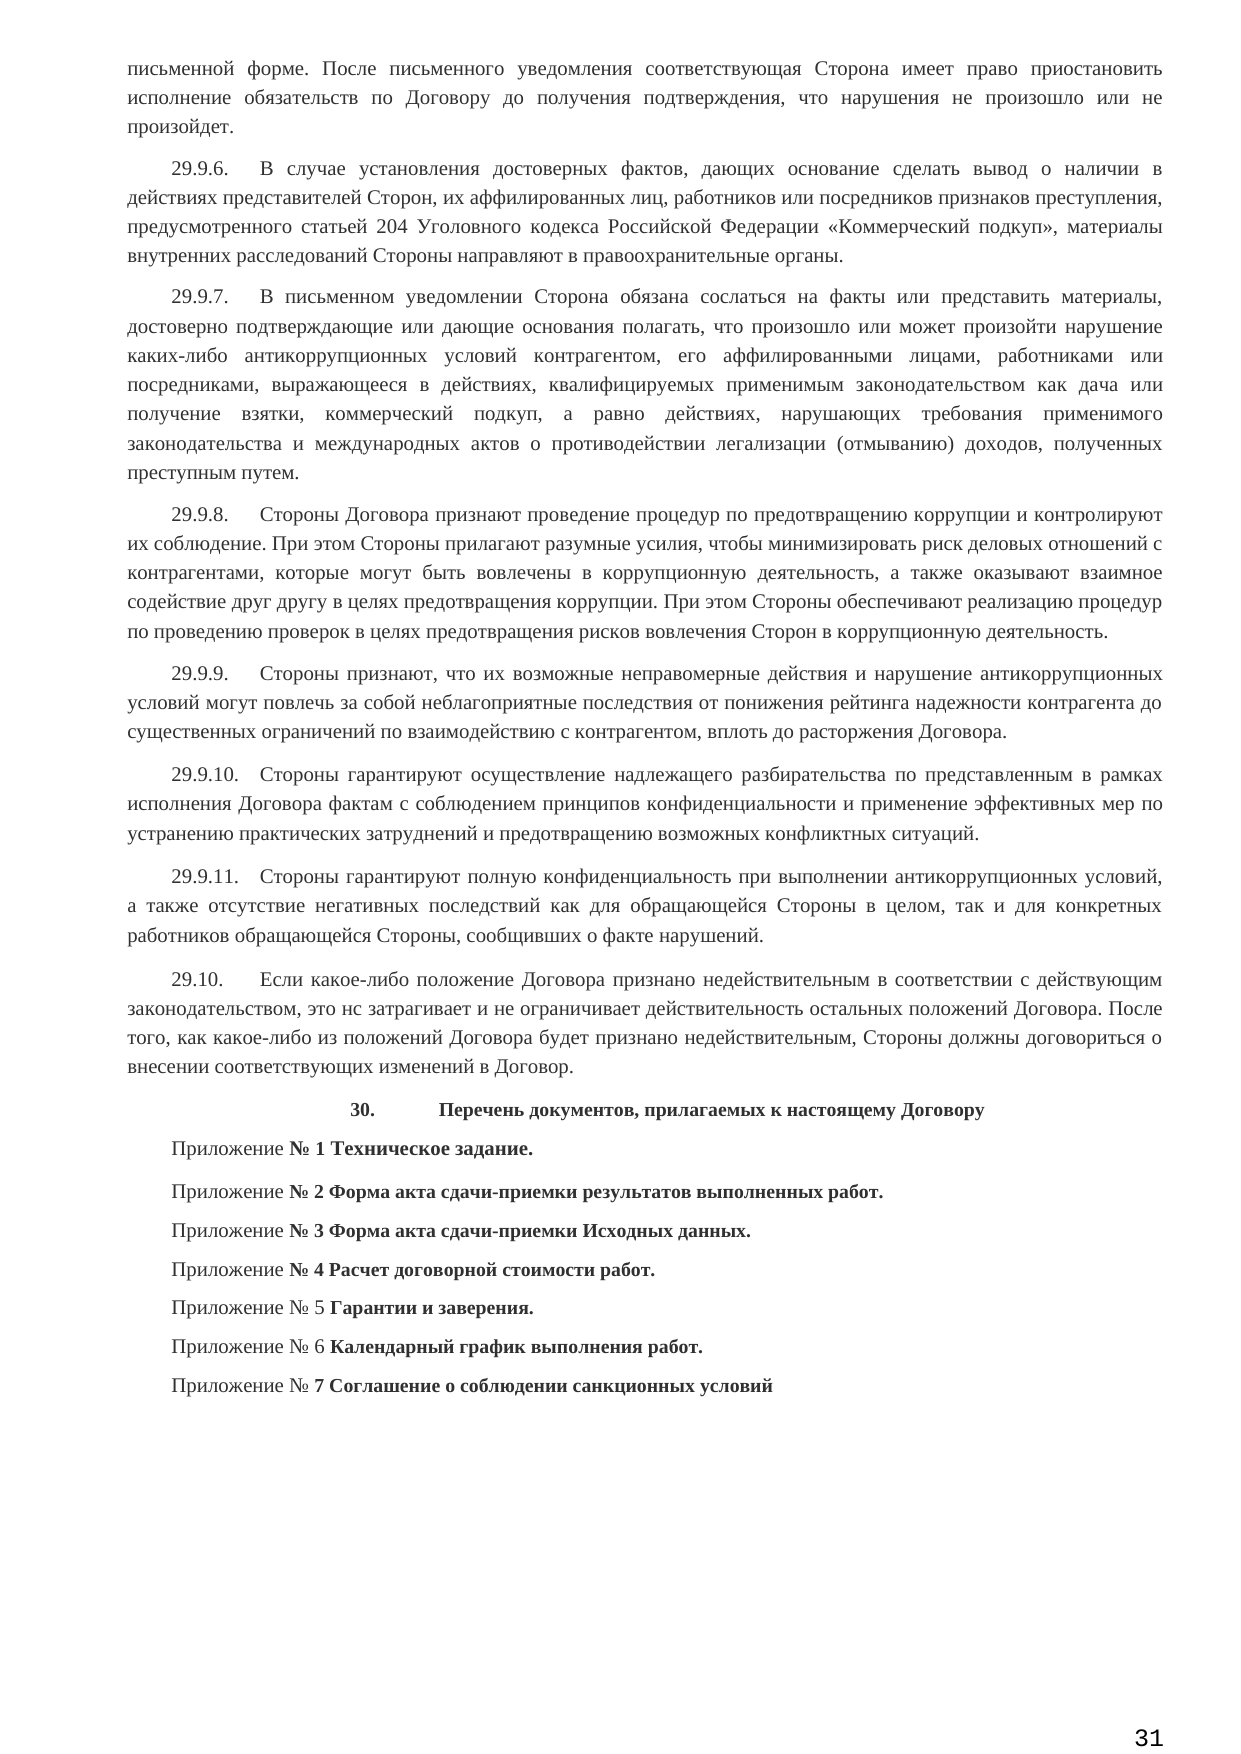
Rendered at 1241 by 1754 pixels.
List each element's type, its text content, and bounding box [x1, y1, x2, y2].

list Стороны гарантируют осуществление надлежащего разбирательства по представленным в рамках исполнения Договора фактам с соблюдением принципов конфиденциальности и применение эффективных мер по устранению практических затруднений и предотвращению возможных конфликтных ситуаций. [127, 762, 1164, 844]
list Стороны гарантируют полную конфиденциальность при выполнении антикоррупционных условий, а также отсутствие негативных последствий как для обращающейся Стороны в целом, так и для конкретных работников обращающейся Стороны, сообщивших о факте нарушений. [127, 864, 1164, 947]
list В случае установления достоверных фактов, дающих основание сделать вывод о наличии в действиях представителей Сторон, их аффилированных лиц, работников или посредников признаков преступления, предусмотренного статьей 204 Уголовного кодекса Российской Федерации «Коммерческий подкуп», материалы внутренних расследований Стороны направляют в правоохранительные органы. [127, 156, 1164, 267]
list В письменном уведомлении Сторона обязана сослаться на факты или представить материалы, достоверно подтверждающие или дающие основания полагать, что произошло или может произойти нарушение каких-либо антикоррупционных условий контрагентом, его аффилированными лицами, работниками или посредниками, выражающееся в действиях, квалифицируемых применимым законодательством как дача или получение взятки, коммерческий подкуп, а равно действиях, нарушающих требования применимого законодательства и международных актов о противодействии легализации (отмыванию) доходов, полученных преступным путем. [127, 284, 1164, 484]
list Перечень документов, прилагаемых к настоящему Договору [127, 1098, 1164, 1121]
text Приложение № 1 Техническое задание. [127, 1136, 1164, 1159]
list Если какое-либо положение Договора признано недействительным в соответствии с действующим законодательством, это нс затрагивает и не ограничивает действительность остальных положений Договора. После того, как какое-либо из положений Договора будет признано недействительным, Стороны должны договориться о внесении соответствующих изменений в Договор. [127, 966, 1164, 1078]
text Приложение № 3 Форма акта сдачи-приемки Исходных данных. [127, 1218, 1164, 1242]
text Приложение № 7 Соглашение о соблюдении санкционных условий [127, 1373, 1164, 1397]
text Приложение № 6 Календарный график выполнения работ. [127, 1334, 1164, 1358]
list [127, 56, 1164, 138]
text Приложение № 2 Форма акта сдачи-приемки результатов выполненных работ. [127, 1179, 1164, 1203]
text Приложение № 4 Расчет договорной стоимости работ. [127, 1257, 1164, 1281]
text Приложение № 5 Гарантии и заверения. [127, 1295, 1164, 1319]
list Стороны Договора признают проведение процедур по предотвращению коррупции и контролируют их соблюдение. При этом Стороны прилагают разумные усилия, чтобы минимизировать риск деловых отношений с контрагентами, которые могут быть вовлечены в коррупционную деятельность, а также оказывают взаимное содействие друг другу в целях предотвращения коррупции. При этом Стороны обеспечивают реализацию процедур по проведению проверок в целях предотвращения рисков вовлечения Сторон в коррупционную деятельность. [127, 502, 1164, 643]
list Стороны признают, что их возможные неправомерные действия и нарушение антикоррупционных условий могут повлечь за собой неблагоприятные последствия от понижения рейтинга надежности контрагента до существенных ограничений по взаимодействию с контрагентом, вплоть до расторжения Договора. [127, 661, 1164, 743]
